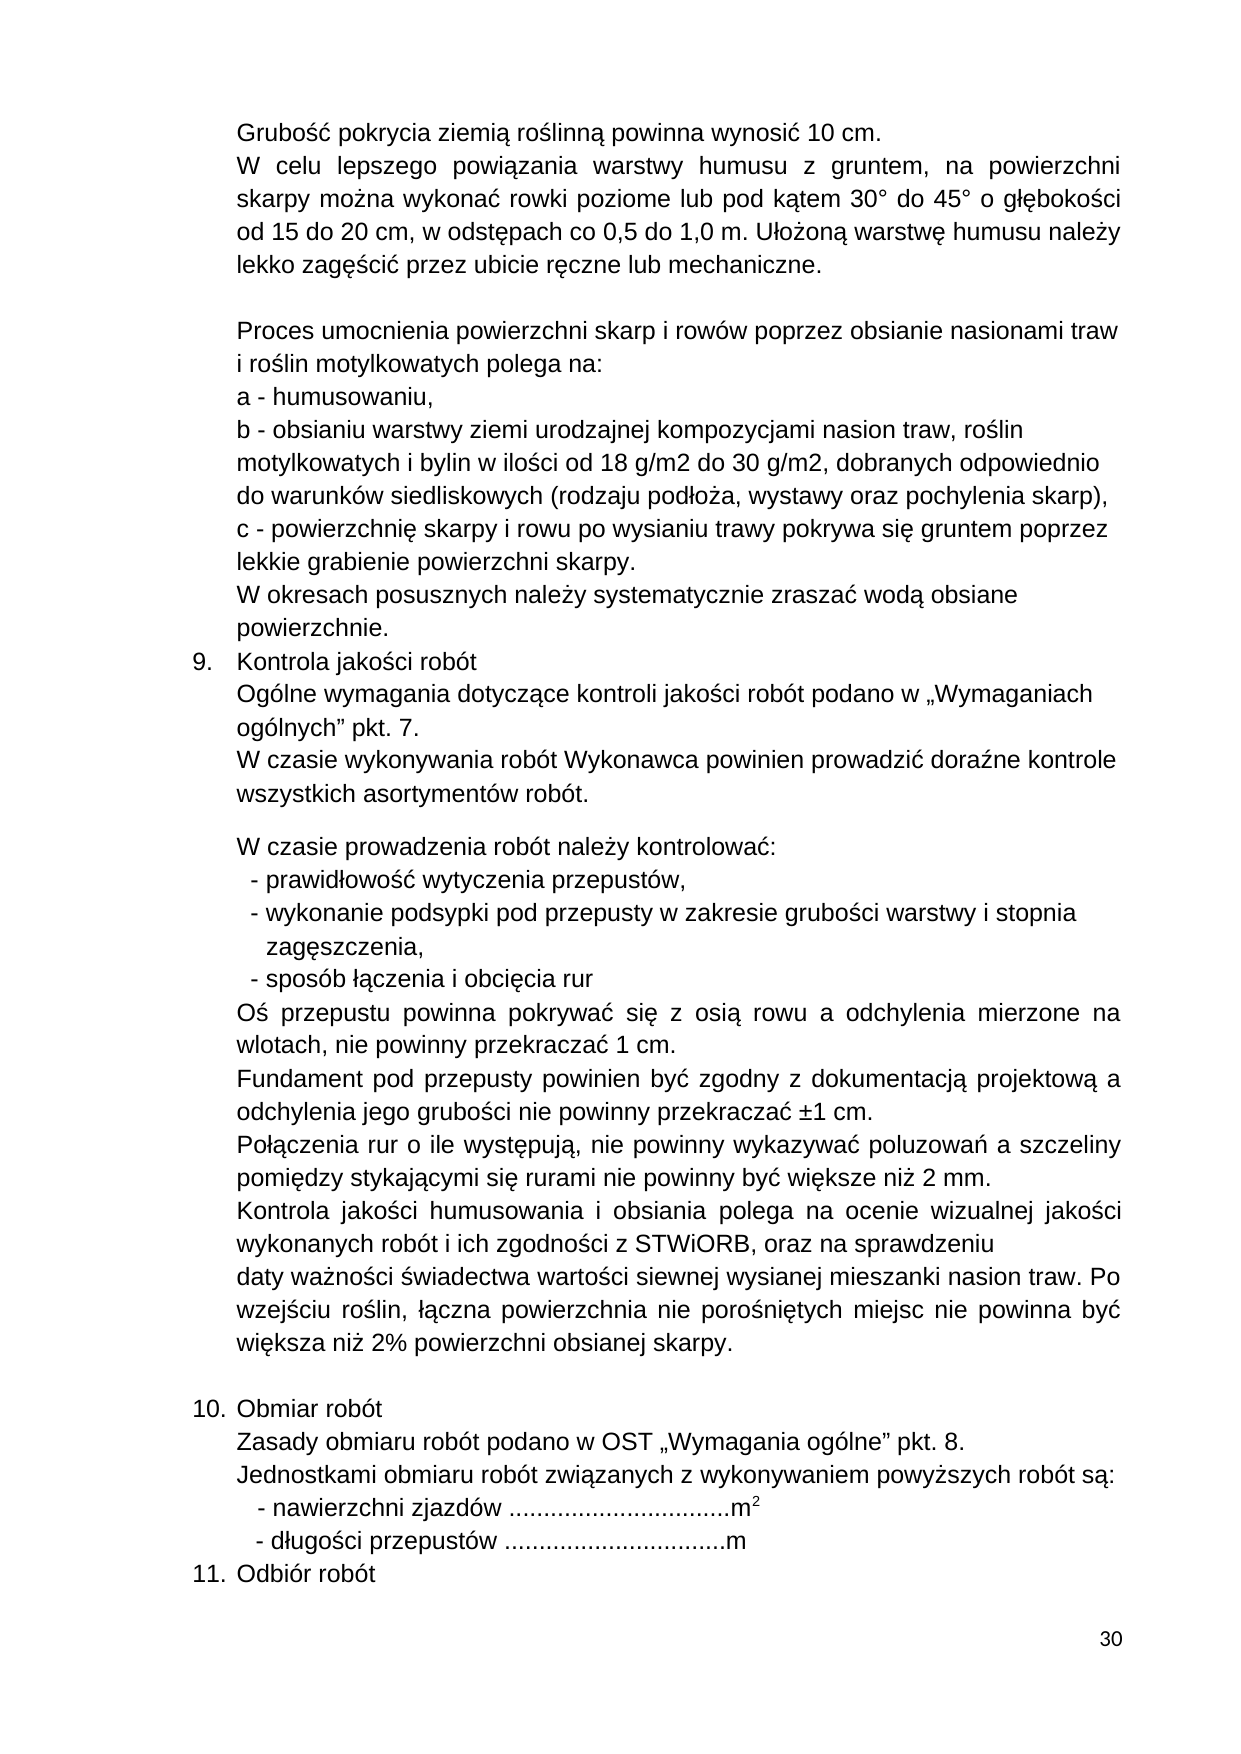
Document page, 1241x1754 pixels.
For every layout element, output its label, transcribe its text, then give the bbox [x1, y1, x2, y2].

list Ogólne wymagania dotyczące kontroli jakości robót podano w „Wymaganiach ogólnych” pkt. 7. [236, 679, 1122, 741]
list - długości przepustów ................................m [236, 1526, 1122, 1554]
list W czasie wykonywania robót Wykonawca powinien prowadzić doraźne kontrole wszystkich asortymentów robót. [236, 746, 1122, 807]
list Kontrola jakości robót [192, 646, 1122, 675]
text Fundament pod przepusty powinien być zgodny z dokumentacją projektową a odchylenia jego grubości nie powinny przekraczać ±1 cm. [236, 1063, 1122, 1125]
text W czasie prowadzenia robót należy kontrolować: [236, 832, 1122, 861]
list Jednostkami obmiaru robót związanych z wykonywaniem powyższych robót są: [236, 1460, 1122, 1488]
text b - obsianiu warstwy ziemi urodzajnej kompozycjami nasion traw, roślin motylkowatych i bylin w ilości od 18 g/m2 do 30 g/m2, dobranych odpowiednio do warunków siedliskowych (rodzaju podłoża, wystawy oraz pochylenia skarp), [236, 415, 1122, 510]
text a - humusowaniu, [236, 382, 1122, 411]
list W okresach posusznych należy systematycznie zraszać wodą obsiane powierzchnie. [236, 580, 1122, 642]
list Zasady obmiaru robót podano w OST „Wymagania ogólne” pkt. 8. [236, 1427, 1122, 1456]
text - sposób łączenia i obcięcia rur [236, 964, 1122, 993]
text Proces umocnienia powierzchni skarp i rowów poprzez obsianie nasionami traw i roślin motylkowatych polega na: [236, 316, 1122, 378]
text Połączenia rur o ile występują, nie powinny wykazywać poluzowań a szczeliny pomiędzy stykającymi się rurami nie powinny być większe niż 2 mm. [236, 1129, 1122, 1191]
text Kontrola jakości humusowania i obsiania polega na ocenie wizualnej jakości wykonanych robót i ich zgodności z STWiORB, oraz na sprawdzeniu [236, 1196, 1122, 1257]
text Oś przepustu powinna pokrywać się z osią rowu a odchylenia mierzone na wlotach, nie powinny przekraczać 1 cm. [236, 997, 1122, 1059]
text W celu lepszego powiązania warstwy humusu z gruntem, na powierzchni skarpy można wykonać rowki poziome lub pod kątem 30° do 45° o głębokości od 15 do 20 cm, w odstępach co 0,5 do 1,0 m. Ułożoną warstwę humusu należy lekko zagęścić przez ubicie ręczne lub mechaniczne. [236, 151, 1122, 279]
list Odbiór robót [192, 1559, 1122, 1588]
text - prawidłowość wytyczenia przepustów, [236, 865, 1122, 894]
list Obmiar robót [192, 1394, 1122, 1422]
text - wykonanie podsypki pod przepusty w zakresie grubości warstwy i stopnia zagęszczenia, [236, 898, 1122, 960]
text Grubość pokrycia ziemią roślinną powinna wynosić 10 cm. [236, 118, 1122, 147]
list - nawierzchni zjazdów ................................m2 [236, 1493, 1122, 1522]
text c - powierzchnię skarpy i rowu po wysianiu trawy pokrywa się gruntem poprzez lekkie grabienie powierzchni skarpy. [236, 514, 1122, 576]
text daty ważności świadectwa wartości siewnej wysianej mieszanki nasion traw. Po wzejściu roślin, łączna powierzchnia nie porośniętych miejsc nie powinna być większa niż 2% powierzchni obsianej skarpy. [236, 1262, 1122, 1356]
